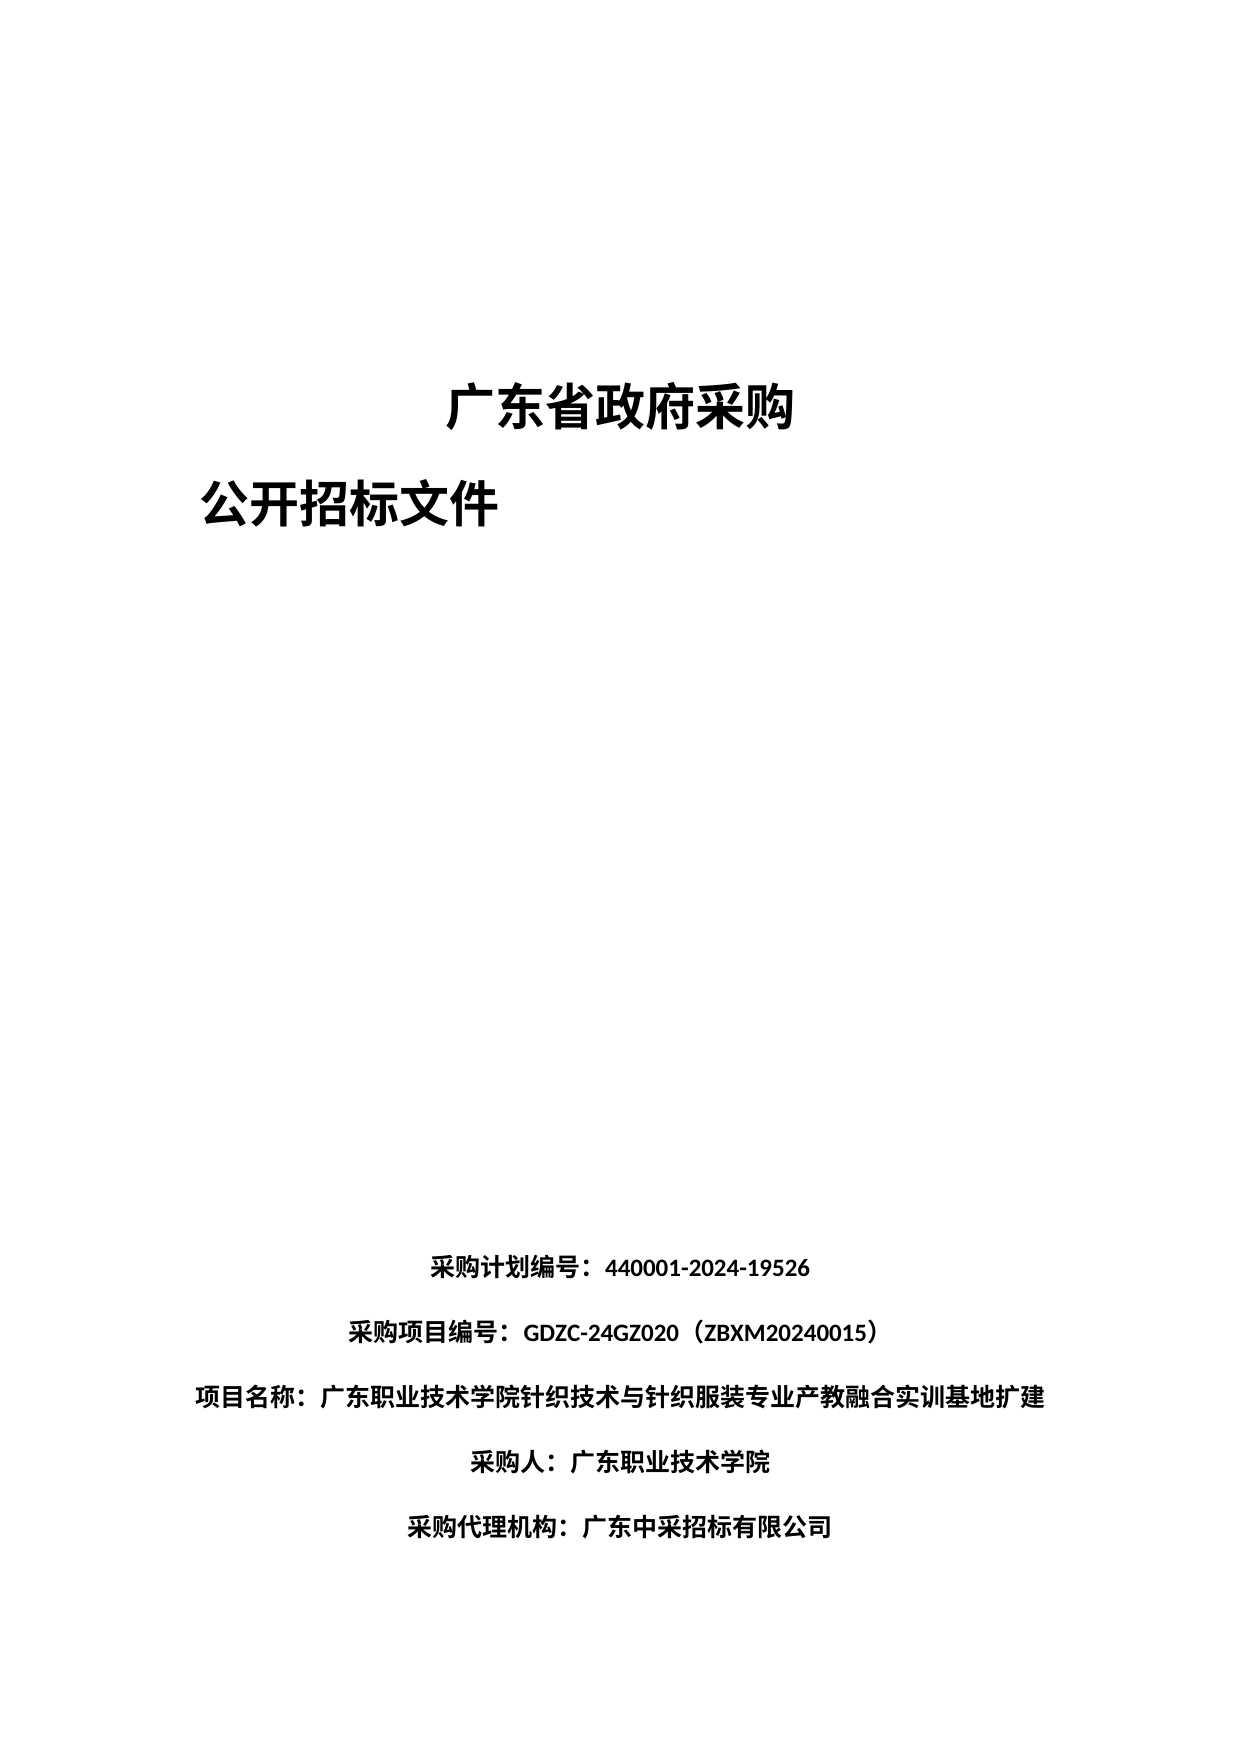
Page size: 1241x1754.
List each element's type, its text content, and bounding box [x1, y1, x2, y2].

text 公开招标文件 [187, 454, 1053, 1234]
text 采购项目编号：GDZC-24GZ020（ZBXM20240015） [187, 1299, 1053, 1364]
text 项目名称：广东职业技术学院针织技术与针织服装专业产教融合实训基地扩建 [187, 1364, 1053, 1429]
text 采购代理机构：广东中采招标有限公司 [187, 1494, 1053, 1559]
text 采购计划编号：440001-2024-19526 [187, 1234, 1053, 1299]
text 采购人：广东职业技术学院 [187, 1429, 1053, 1494]
text 广东省政府采购 [187, 357, 1053, 454]
